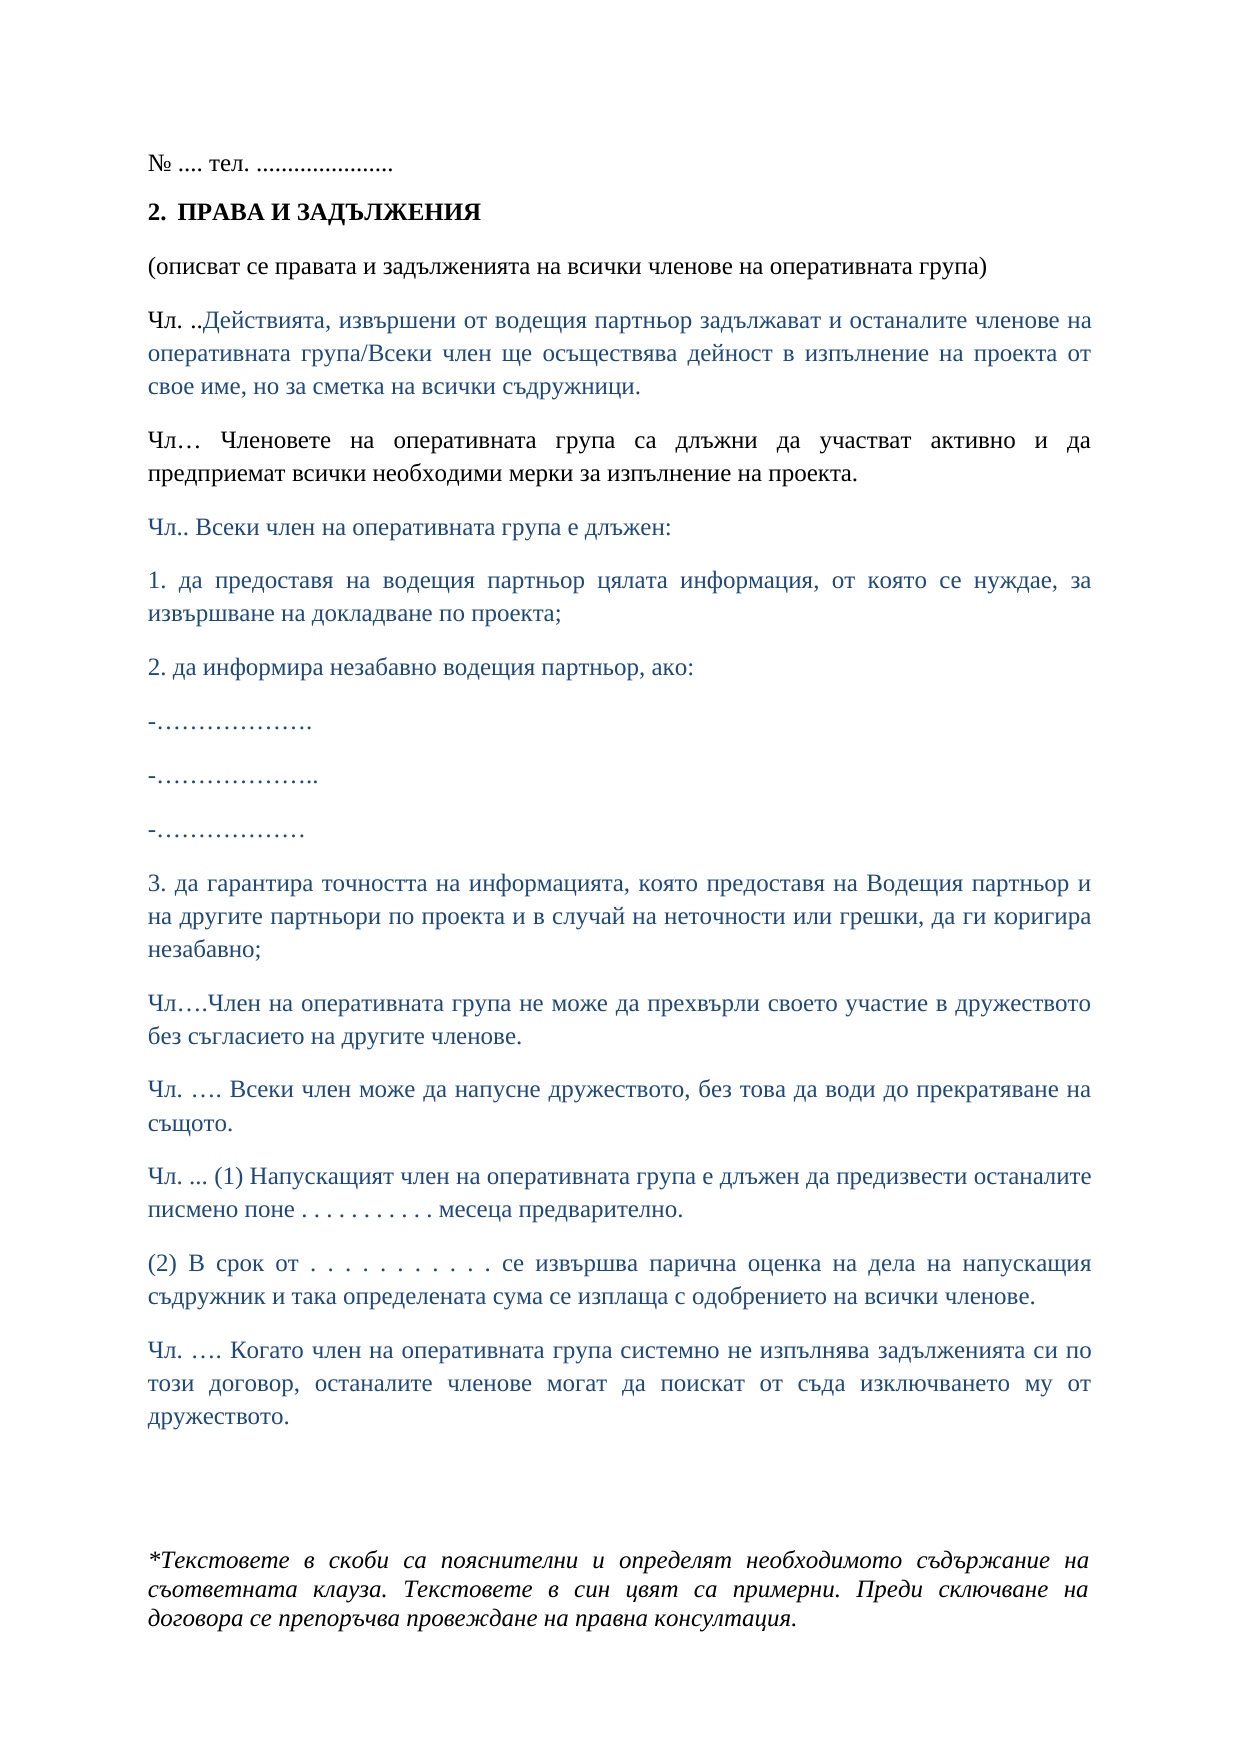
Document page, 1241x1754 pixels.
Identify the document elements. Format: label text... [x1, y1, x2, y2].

text № .... тел. ...................... [148, 148, 1093, 176]
text (описват се правата и задълженията на всички членове на оперативната група) [148, 251, 1093, 280]
text Чл. ... (1) Напускащият член на оперативната група е длъжен да предизвести останалите писмено поне . . . . . . . . . . . месеца предварително. [148, 1161, 1093, 1223]
text Чл. …. Всеки член може да напусне дружеството, без това да води до прекратяване на същото. [148, 1074, 1093, 1136]
text Чл. ..Действията, извършени от водещия партньор задължават и останалите членове на оперативната група/Всеки член ще осъществява дейност в изпълнение на проекта от свое име, но за сметка на всички съдружници. [148, 305, 1093, 400]
text Чл….Член на оперативната група не може да прехвърли своето участие в дружеството без съгласието на другите членове. [148, 988, 1093, 1049]
text -……………… [148, 814, 1093, 843]
text 1. да предоставя на водещия партньор цялата информация, от която се нуждае, за извършване на докладване по проекта; [148, 566, 1093, 627]
text -……………….. [148, 760, 1093, 789]
list ПРАВА И ЗАДЪЛЖЕНИЯ [148, 197, 1093, 226]
text Чл.. Всеки член на оперативната група е длъжен: [148, 512, 1093, 540]
text 3. да гарантира точността на информацията, която предоставя на Водещия партньор и на другите партньори по проекта и в случай на неточности или грешки, да ги коригира незабавно; [148, 868, 1093, 963]
text 2. да информира незабавно водещия партньор, ако: [148, 652, 1093, 681]
text Чл. …. Когато член на оперативната група системно не изпълнява задълженията си по този договор, останалите членове могат да поискат от съда изключването му от дружеството. [148, 1335, 1093, 1430]
text (2) В срок от . . . . . . . . . . . се извършва парична оценка на дела на напускащия съдружник и така определената сума се изплаща с одобрението на всички членове. [148, 1248, 1093, 1310]
text Чл… Членовете на оперативната група са длъжни да участват активно и да предприемат всички необходими мерки за изпълнение на проекта. [148, 425, 1093, 487]
text -………………. [148, 706, 1093, 735]
